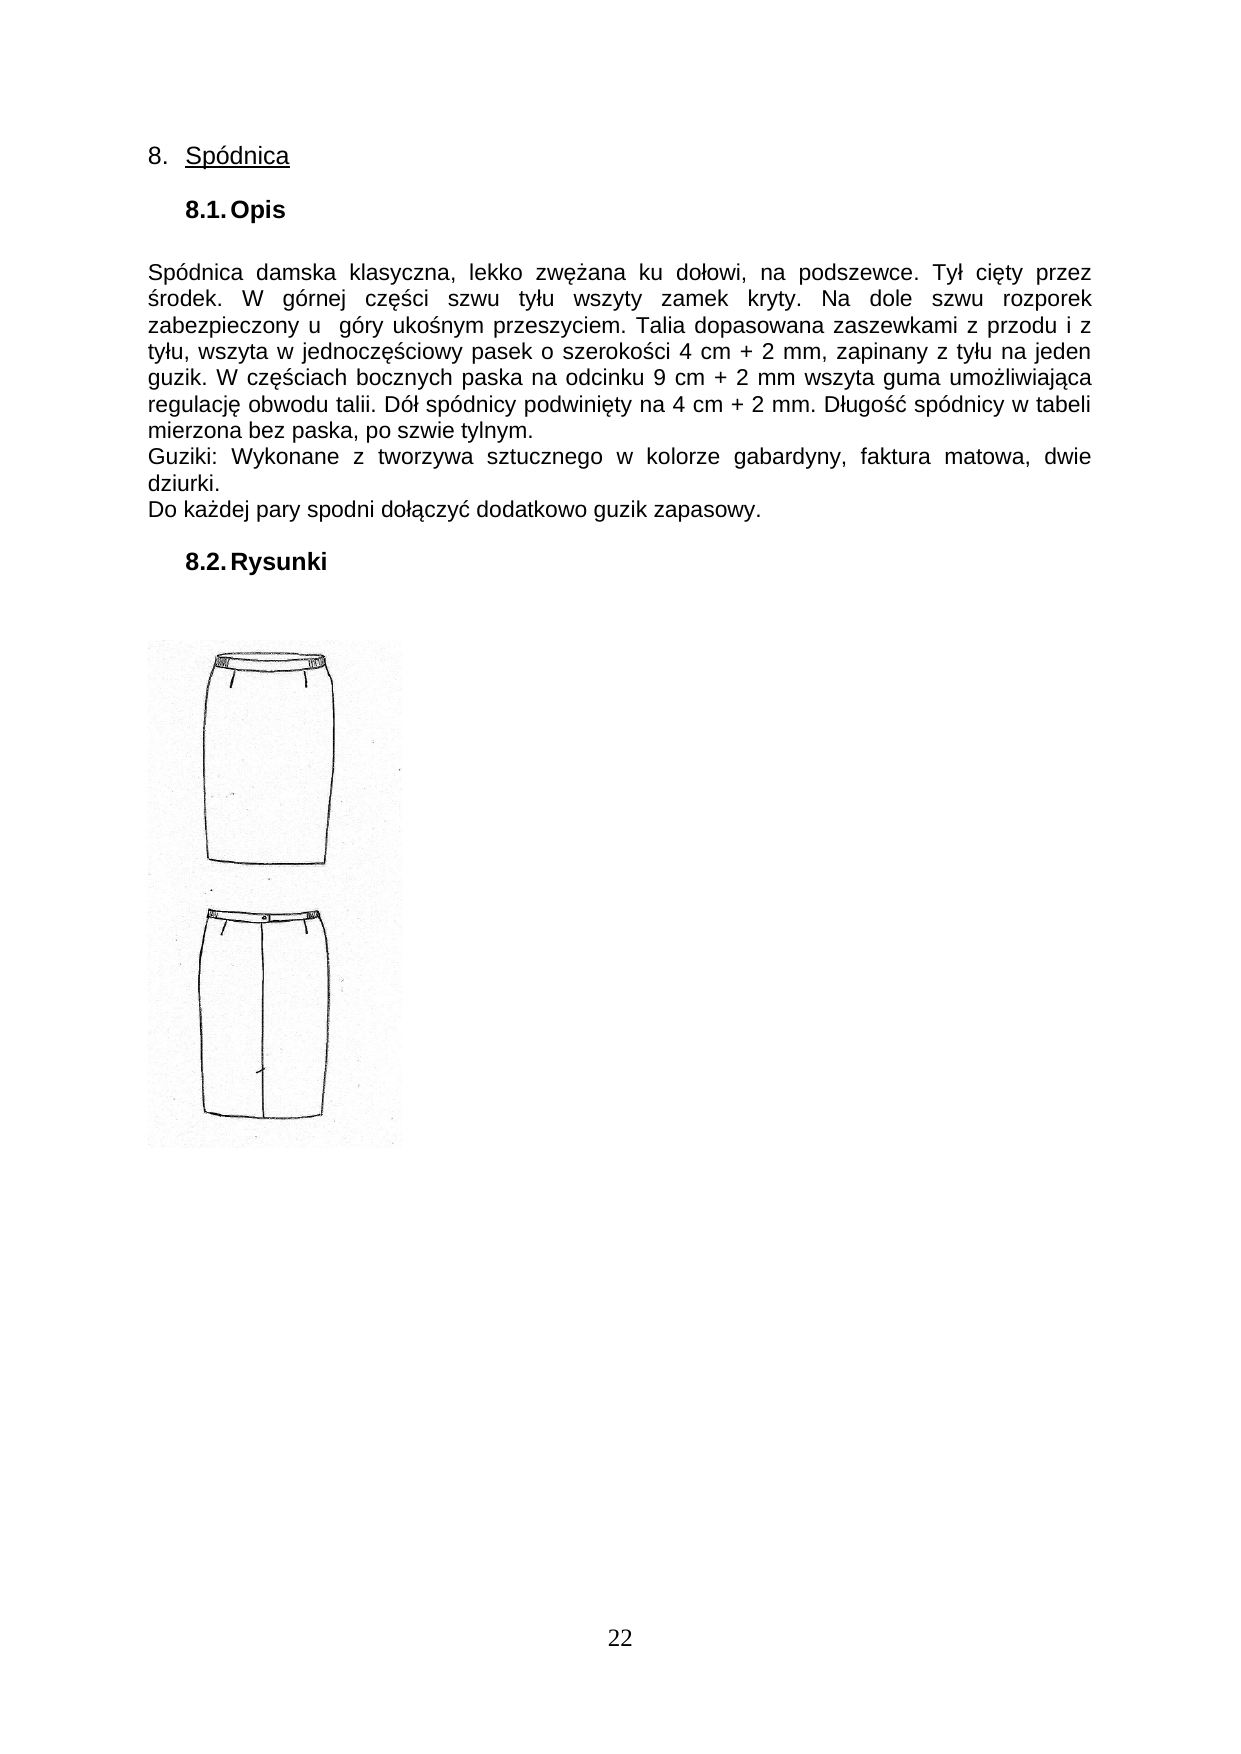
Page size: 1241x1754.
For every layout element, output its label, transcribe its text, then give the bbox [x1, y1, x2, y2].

text Guziki: Wykonane z tworzywa sztucznego w kolorze gabardyny, faktura matowa, dwie dziurki. [148, 443, 1092, 496]
text Do każdej pary spodni dołączyć dodatkowo guzik zapasowy. [148, 496, 1092, 522]
list Spódnica [148, 141, 1092, 170]
list Rysunki [185, 547, 1092, 576]
list Opis [185, 195, 1092, 224]
text Spódnica damska klasyczna, lekko zwężana ku dołowi, na podszewce. Tył cięty przez środek. W górnej części szwu tyłu wszyty zamek kryty. Na dole szwu rozporek zabezpieczony u góry ukośnym przeszyciem. Talia dopasowana zaszewkami z przodu i z tyłu, wszyta w jednoczęściowy pasek o szerokości 4 cm + 2 mm, zapinany z tyłu na jeden guzik. W częściach bocznych paska na odcinku 9 cm + 2 mm wszyta guma umożliwiająca regulację obwodu talii. Dół spódnicy podwinięty na 4 cm + 2 mm. Długość spódnicy w tabeli mierzona bez paska, po szwie tylnym. [148, 259, 1092, 443]
picture [147, 640, 403, 1148]
